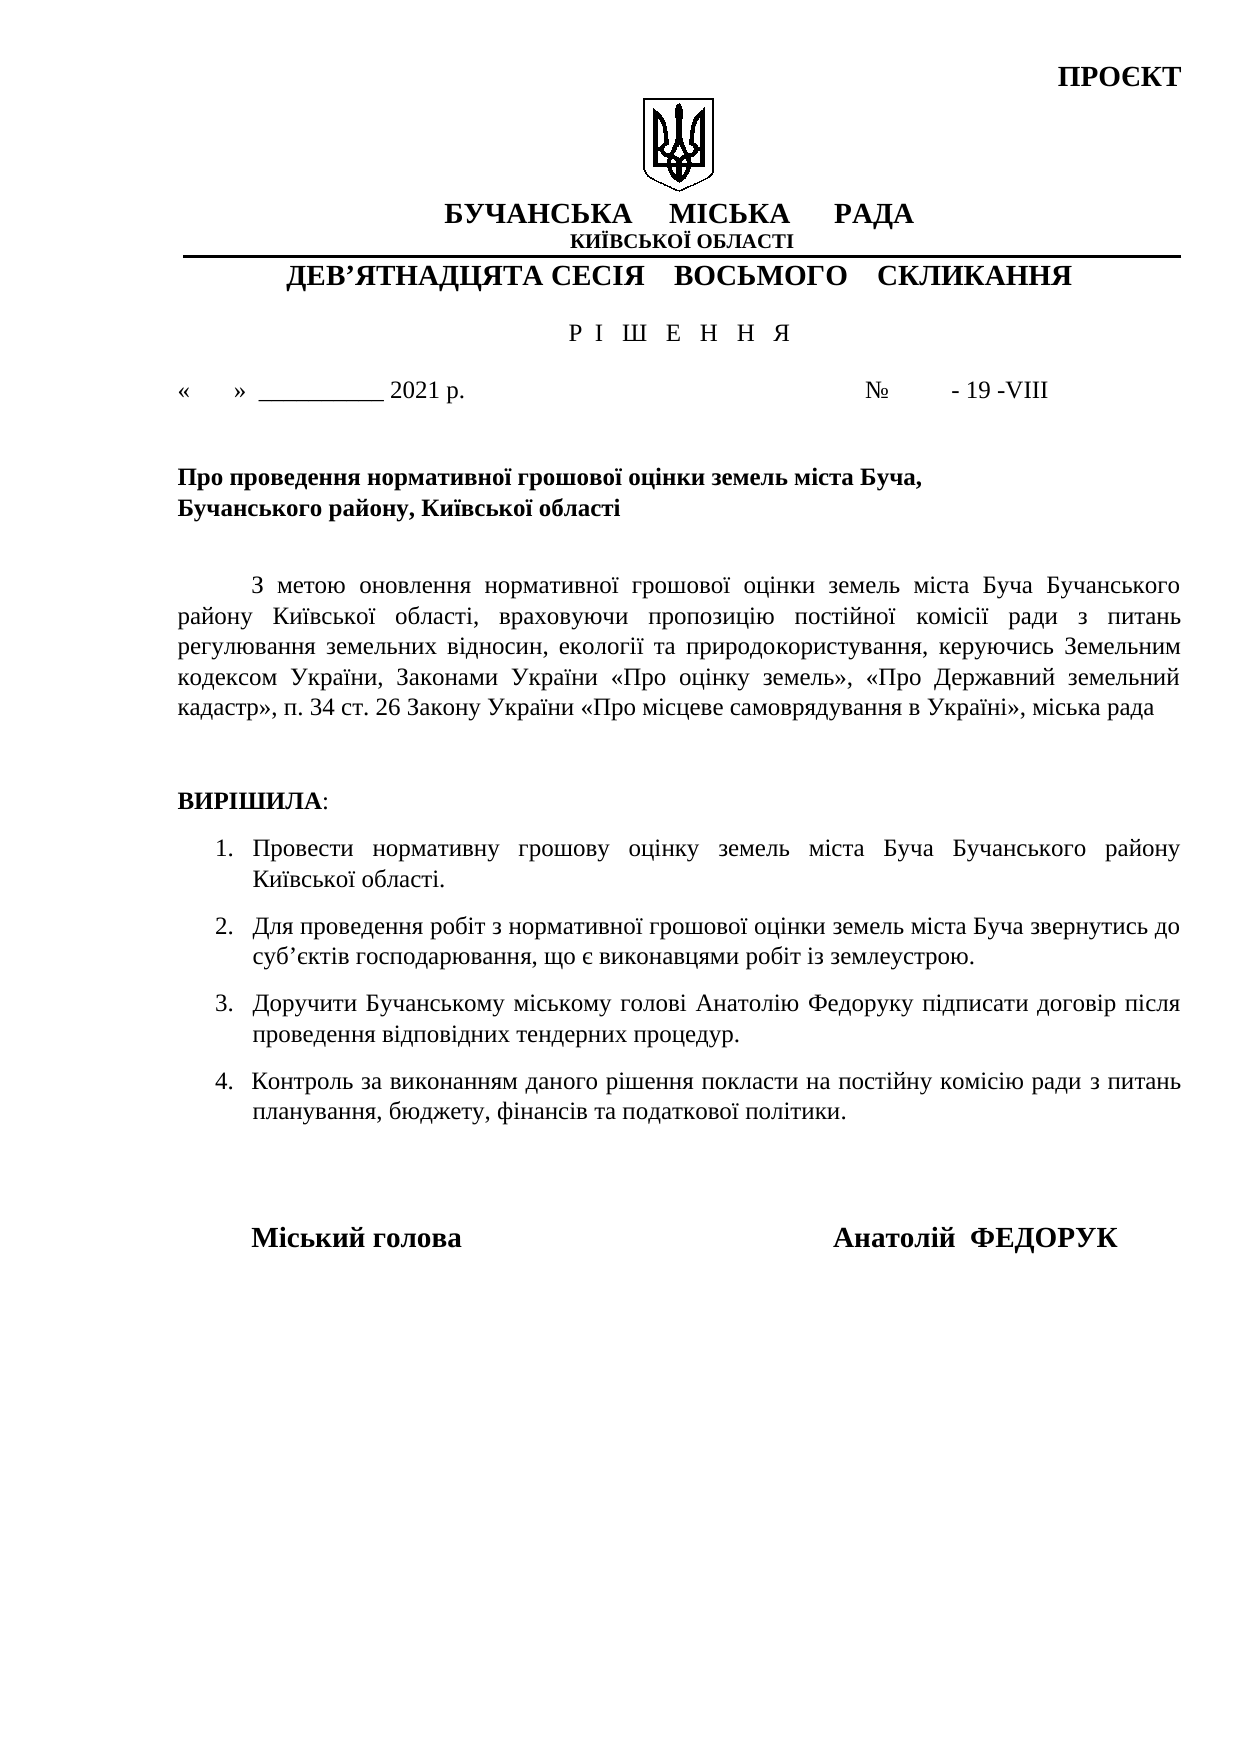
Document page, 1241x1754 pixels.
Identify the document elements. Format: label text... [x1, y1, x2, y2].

text Міський голова Анатолій ФЕДОРУК [177, 1220, 1181, 1254]
text ДЕВ’ЯТНАДЦЯТА СЕСІЯ ВОСЬМОГО СКЛИКАННЯ [177, 258, 1181, 292]
text З метою оновлення нормативної грошової оцінки земель міста Буча Бучанського району Київської області, враховуючи пропозицію постійної комісії ради з питань регулювання земельних відносин, екології та природокористування, керуючись Земельним кодексом України, Законами України «Про оцінку земель», «Про Державний земельний кадастр», п. 34 ст. 26 Закону України «Про місцеве самоврядування в Україні», міська рада [177, 570, 1181, 721]
text Про проведення нормативної грошової оцінки земель міста Буча, [177, 462, 1181, 491]
list Контроль за виконанням даного рішення покласти на постійну комісію ради з питань планування, бюджету, фінансів та податкової політики. [215, 1066, 1181, 1125]
text Р І Ш Е Н Н Я [177, 318, 1181, 347]
text ВИРІШИЛА: [177, 786, 1181, 815]
list Доручити Бучанському міському голові Анатолію Федоруку підписати договір після проведення відповідних тендерних процедур. [215, 988, 1181, 1047]
text БУЧАНСЬКА МІСЬКА РАДА [177, 196, 1181, 229]
text КИЇВСЬКОЇ ОБЛАСТІ [183, 229, 1181, 255]
text Бучанського району, Київської області [177, 493, 1181, 521]
subtitle ПРОЄКТ [177, 59, 1181, 93]
list Для проведення робіт з нормативної грошової оцінки земель міста Буча звернутись до суб’єктів господарювання, що є виконавцями робіт із землеустрою. [215, 911, 1181, 970]
list Провести нормативну грошову оцінку земель міста Буча Бучанського району Київської області. [215, 833, 1181, 892]
text « » __________ 2021 р. № - 19 -VІІІ [177, 376, 1181, 404]
